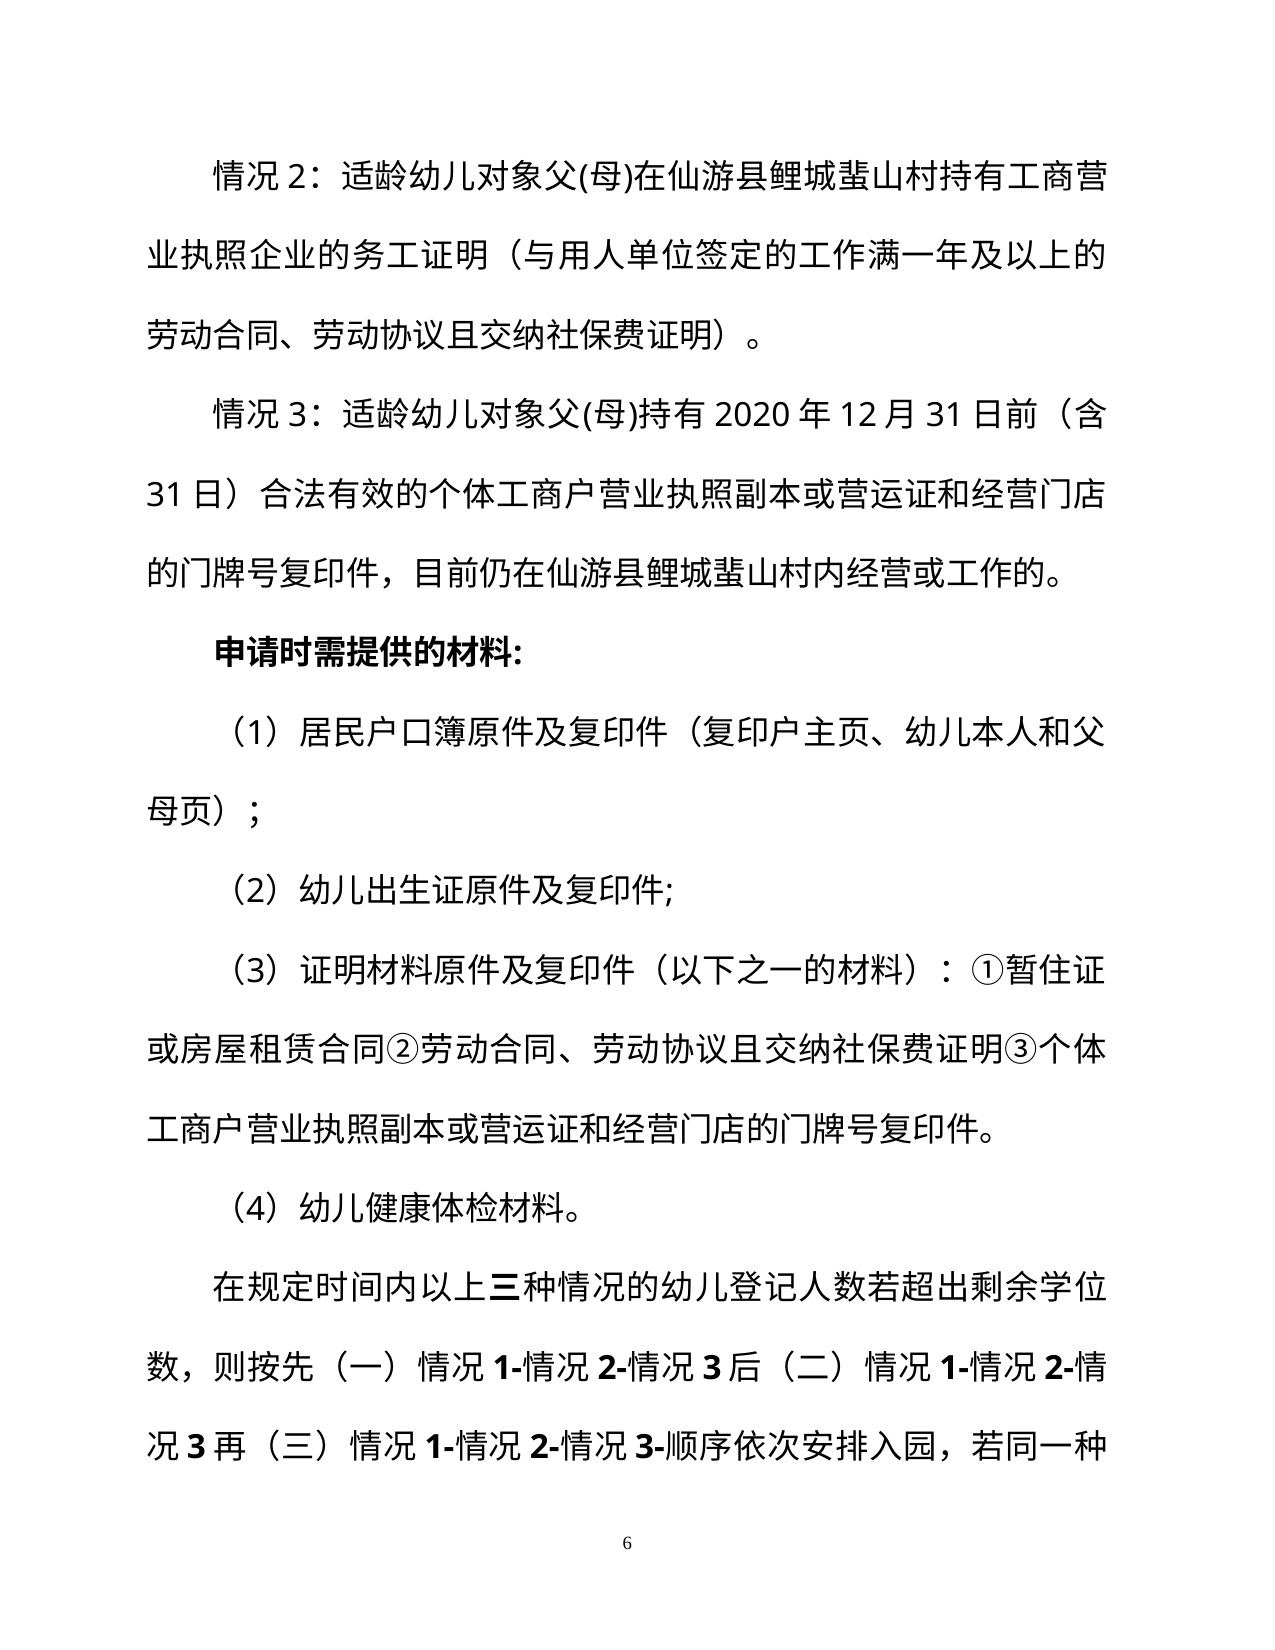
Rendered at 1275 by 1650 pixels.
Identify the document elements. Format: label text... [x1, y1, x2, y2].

text 情况3：适龄幼儿对象父(母)持有2020年12月31日前（含31日）合法有效的个体工商户营业执照副本或营运证和经营门店的门牌号复印件，目前仍在仙游县鲤城蜚山村内经营或工作的。 [146, 372, 1108, 611]
text （3）证明材料原件及复印件（以下之一的材料）：①暂住证或房屋租赁合同②劳动合同、劳动协议且交纳社保费证明③个体工商户营业执照副本或营运证和经营门店的门牌号复印件。 [146, 928, 1108, 1166]
text 情况2：适龄幼儿对象父(母)在仙游县鲤城蜚山村持有工商营业执照企业的务工证明（与用人单位签定的工作满一年及以上的劳动合同、劳动协议且交纳社保费证明）。 [146, 134, 1108, 372]
text （4）幼儿健康体检材料。 [146, 1166, 1108, 1246]
text 申请时需提供的材料: [146, 611, 1108, 690]
text （2）幼儿出生证原件及复印件; [146, 849, 1108, 928]
text （1）居民户口簿原件及复印件（复印户主页、幼儿本人和父母页）； [146, 690, 1108, 849]
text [146, 1246, 1108, 1484]
